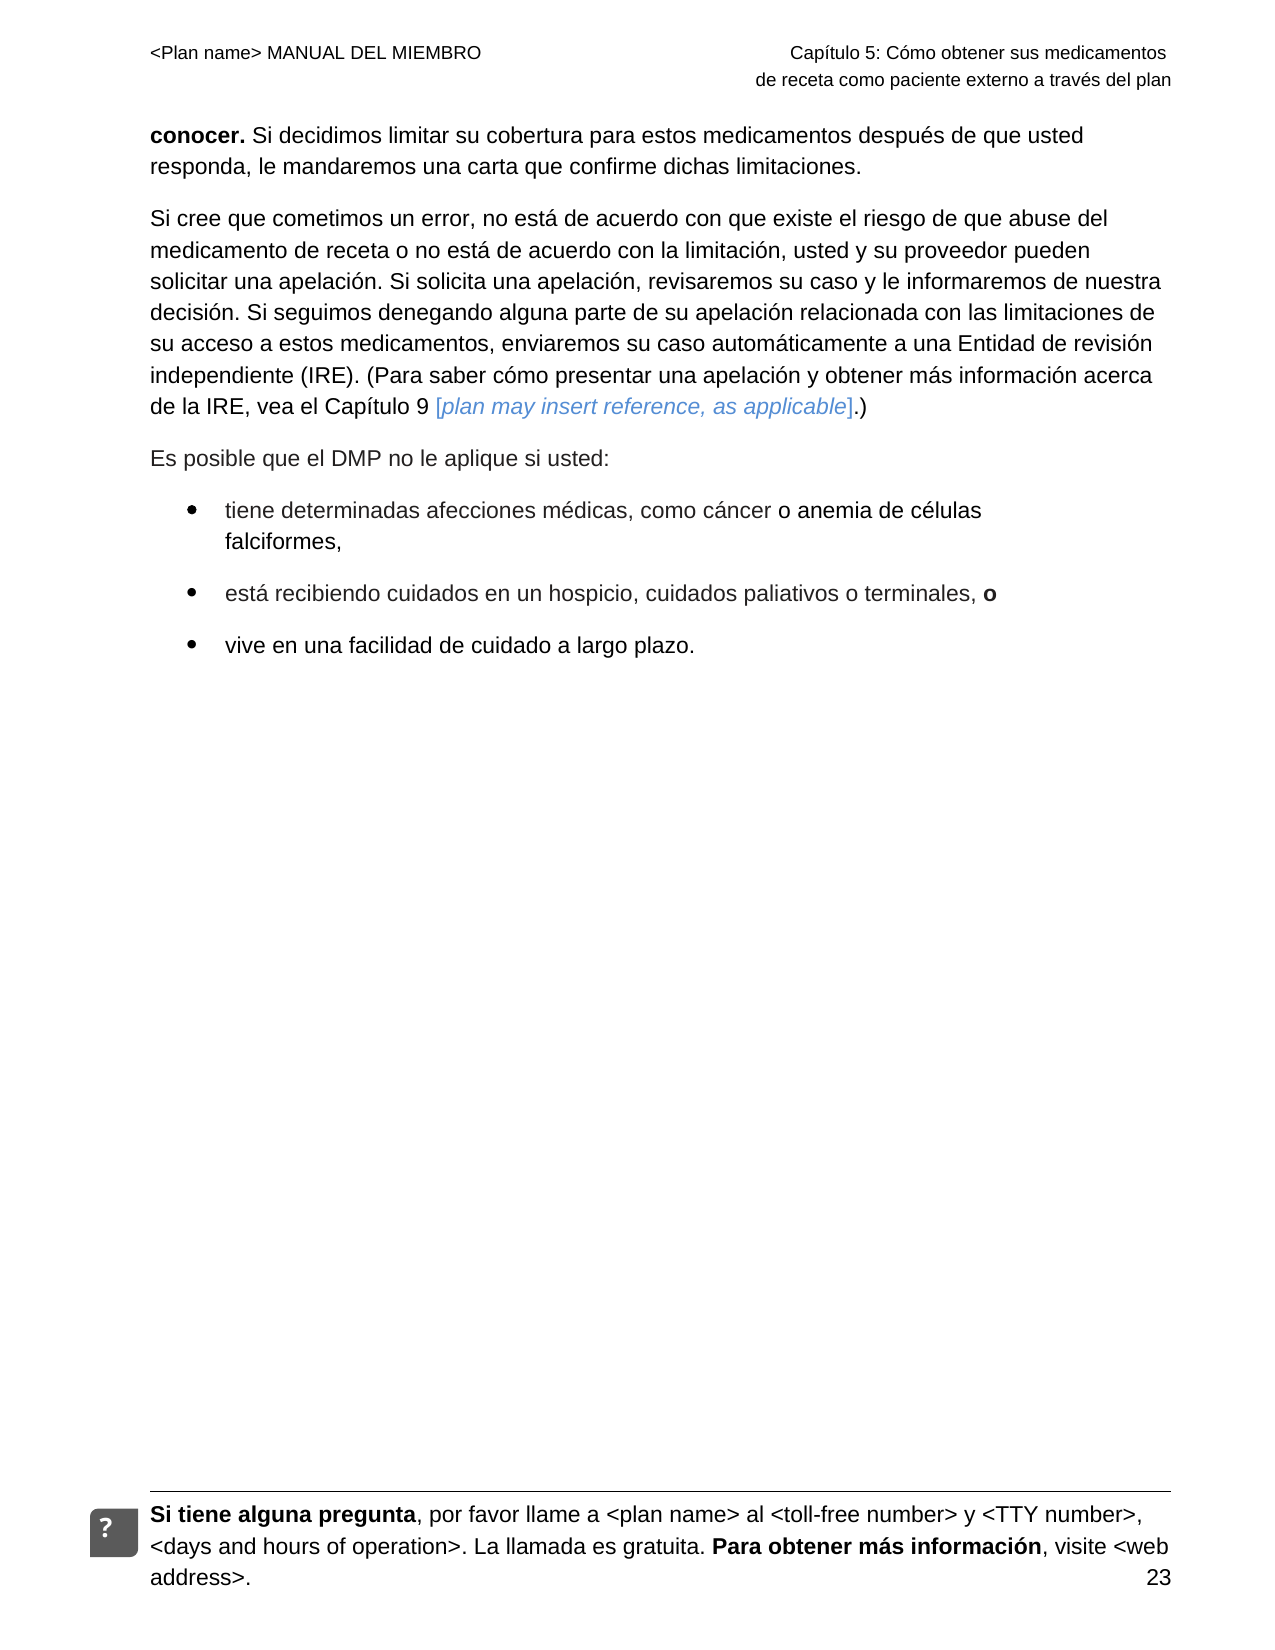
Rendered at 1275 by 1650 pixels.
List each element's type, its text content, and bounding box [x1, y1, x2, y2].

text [150, 118, 1171, 181]
list vive en una facilidad de cuidado a largo plazo. [187, 629, 1096, 660]
list tiene determinadas afecciones médicas, como cáncer o anemia de células falciformes, [187, 493, 1096, 556]
text Si cree que cometimos un error, no está de acuerdo con que existe el riesgo de que abuse del medicamento de receta o no está de acuerdo con la limitación, usted y su proveedor pueden solicitar una apelación. Si solicita una apelación, revisaremos su caso y le informaremos de nuestra decisión. Si seguimos denegando alguna parte de su apelación relacionada con las limitaciones de su acceso a estos medicamentos, enviaremos su caso automáticamente a una Entidad de revisión independiente (IRE). (Para saber cómo presentar una apelación y obtener más información acerca de la IRE, vea el Capítulo 9 [plan may insert reference, as applicable].) [150, 202, 1171, 421]
text Es posible que el DMP no le aplique si usted: [150, 441, 1171, 473]
list está recibiendo cuidados en un hospicio, cuidados paliativos o terminales, o [187, 577, 1096, 608]
